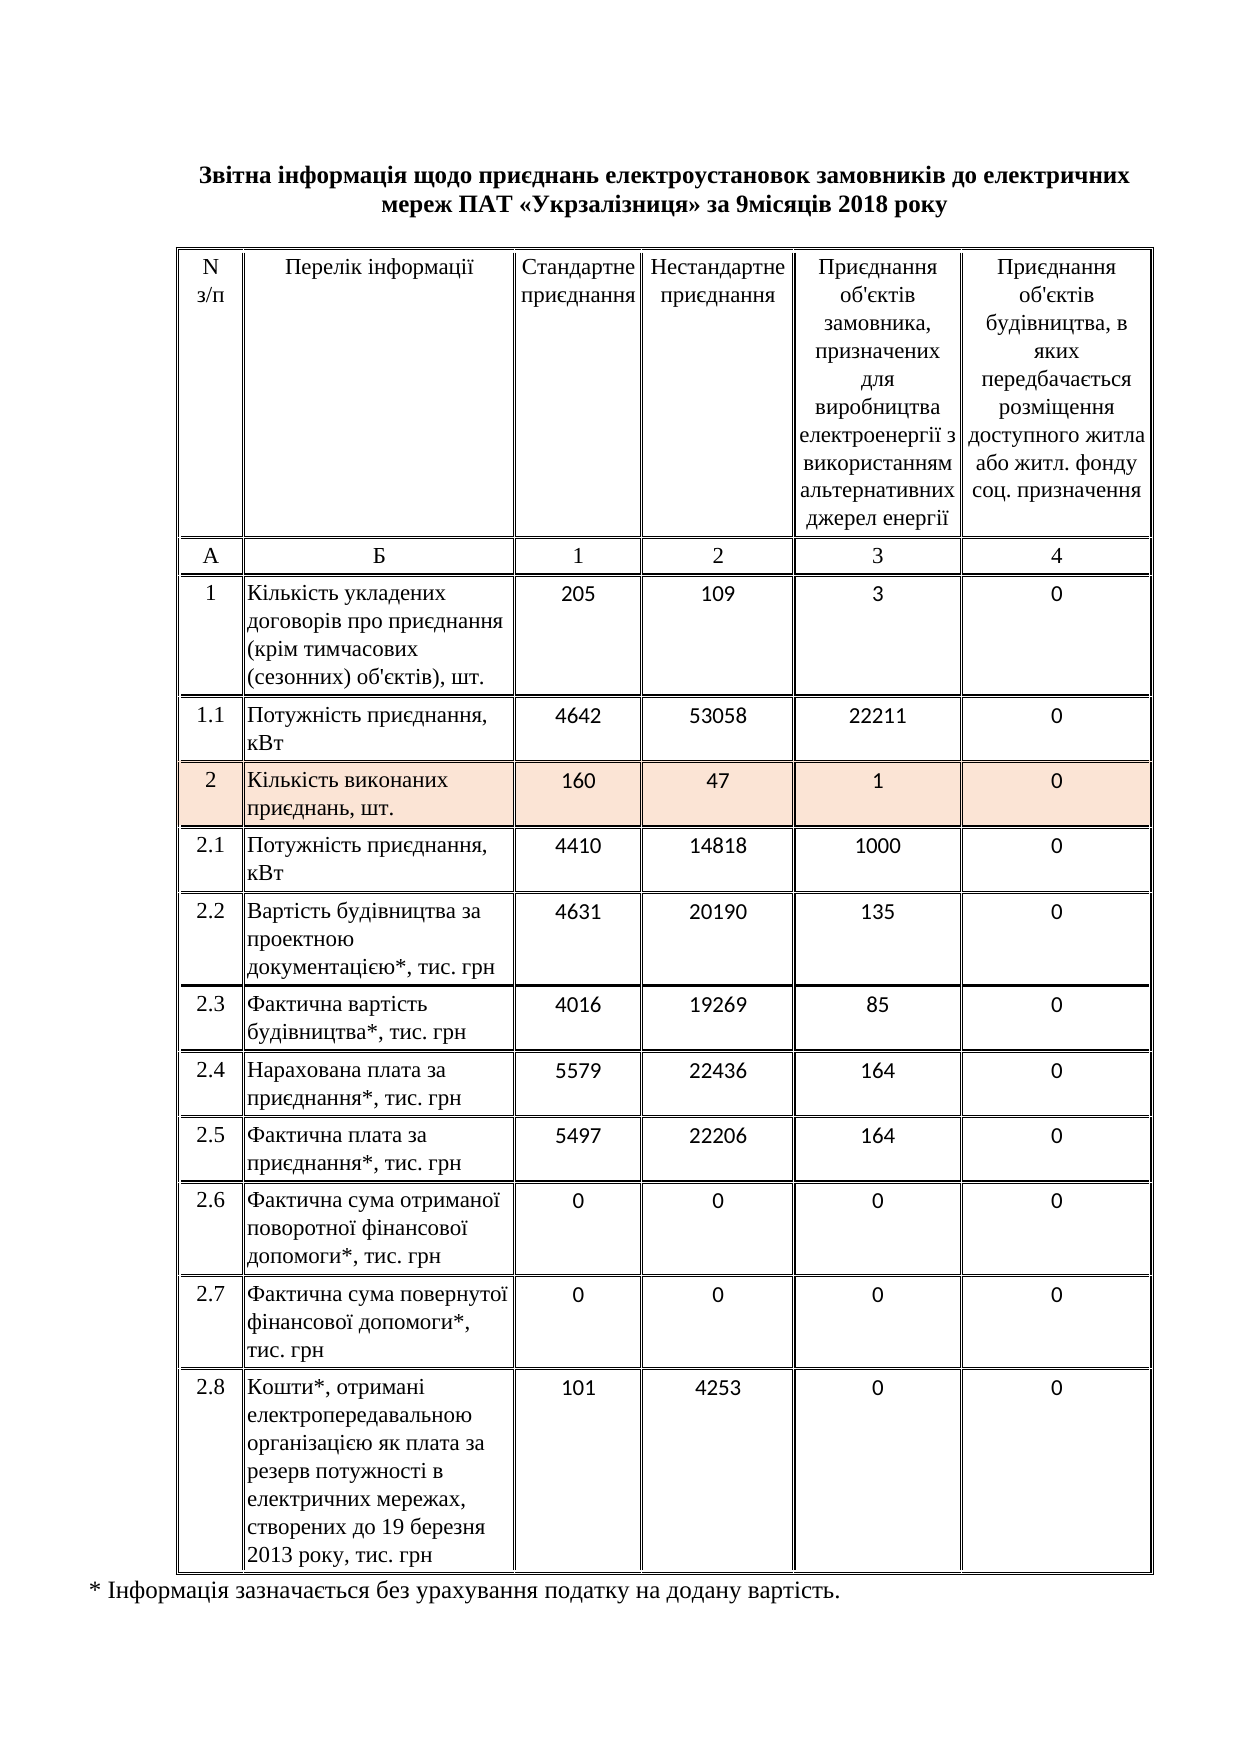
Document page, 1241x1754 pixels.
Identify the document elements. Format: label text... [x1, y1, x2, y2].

table_header Приєднання об'єктів будівництва, в яких передбачається розміщення доступного житла або житл. фонду соц. призначення [961, 250, 1150, 536]
table_cell Фактична сума отриманої поворотної фінансової допомоги*, тис. грн [245, 1184, 513, 1273]
table_cell 1000 [796, 829, 960, 891]
table_cell Нарахована плата за приєднання*, тис. грн [245, 1053, 513, 1115]
subtitle Звітна інформація щодо приєднань електроустановок замовників до електричних мереж ПАТ «Укрзалізниця» за 9місяців 2018 року [177, 160, 1152, 218]
table_cell Потужність приєднання, кВт [245, 829, 513, 891]
table_cell 3 [796, 577, 960, 694]
table_cell 160 [516, 763, 640, 825]
table_cell 47 [643, 763, 792, 825]
table_cell Б [245, 539, 513, 573]
table_cell 0 [963, 694, 1151, 760]
table_cell 0 [963, 1274, 1151, 1367]
table_cell Потужність приєднання, кВт [245, 698, 513, 760]
table_cell 4016 [516, 987, 640, 1049]
table_cell 4631 [516, 894, 640, 984]
table_cell 0 [643, 1184, 792, 1273]
table_header Нестандартне приєднання [642, 248, 794, 536]
table_cell 4 [961, 536, 1152, 573]
table_cell 0 [796, 1277, 960, 1367]
table_cell 2.2 [177, 891, 244, 984]
table_cell 85 [796, 987, 960, 1049]
table_cell 22206 [643, 1118, 792, 1180]
table_cell 0 [796, 1184, 960, 1273]
table_cell 5497 [516, 1118, 640, 1180]
table_cell 0 [516, 1184, 640, 1273]
table_cell 2.7 [179, 1274, 242, 1367]
table_cell 22436 [643, 1053, 792, 1115]
table_cell 1 [796, 763, 960, 825]
table_cell 0 [963, 825, 1151, 891]
table_cell 19269 [643, 987, 792, 1049]
table_cell 0 [516, 1277, 640, 1367]
table_cell Вартість будівництва за проектною документацією*, тис. грн [245, 894, 513, 984]
table_header Перелік інформації [244, 250, 514, 536]
table_cell Фактична плата за приєднання*, тис. грн [245, 1118, 513, 1180]
table_cell Кількість укладених договорів про приєднання (крім тимчасових (сезонних) об'єктів), шт. [245, 577, 513, 694]
table_cell 0 [794, 1370, 961, 1572]
table_cell 4253 [642, 1367, 794, 1572]
table_cell Фактична вартість будівництва*, тис. грн [245, 987, 513, 1049]
table_cell 0 [963, 573, 1151, 694]
table_cell Кошти*, отримані електропередавальною організацією як плата за резерв потужності в електричних мережах, створених до 19 березня 2013 року, тис. грн [244, 1370, 514, 1572]
table_cell 22211 [796, 698, 960, 760]
table_cell 0 [961, 1115, 1152, 1180]
table_cell 2.6 [179, 1180, 242, 1273]
table_cell 0 [961, 760, 1152, 825]
table_cell 5579 [516, 1053, 640, 1115]
table_cell 2 [177, 760, 244, 825]
table_cell 164 [796, 1053, 960, 1115]
table_cell 2.4 [179, 1049, 242, 1115]
table_header Стандартне приєднання [515, 250, 642, 536]
table_cell 0 [643, 1277, 792, 1367]
table_cell А [177, 536, 244, 573]
table_cell Кількість виконаних приєднань, шт. [245, 763, 513, 825]
table_header N з/п [179, 250, 244, 536]
table_cell 2.3 [179, 984, 242, 1049]
table_cell 4410 [516, 829, 640, 891]
table_cell 0 [961, 1367, 1152, 1572]
table_cell 109 [643, 577, 792, 694]
table_cell 53058 [643, 698, 792, 760]
table_cell 2.8 [177, 1367, 244, 1572]
table_cell 135 [796, 894, 960, 984]
table_cell 0 [963, 984, 1150, 1049]
table_cell 2 [643, 539, 792, 573]
table_cell 20190 [643, 894, 792, 984]
table_cell 3 [796, 539, 960, 573]
table_cell 1 [179, 573, 242, 694]
table_cell 0 [961, 891, 1152, 984]
table_cell 101 [515, 1370, 642, 1572]
table_cell Фактична сума повернутої фінансової допомоги*, тис. грн [245, 1277, 513, 1367]
table_header Приєднання об'єктів замовника, призначених для виробництва електроенергії з використанням альтернативних джерел енергії [794, 250, 961, 536]
table_cell 1 [516, 539, 640, 573]
table_cell 1.1 [179, 694, 242, 760]
table_cell 4642 [516, 698, 640, 760]
table_cell 164 [796, 1118, 960, 1180]
table_cell 2.1 [179, 825, 242, 891]
text * Інформація зазначається без урахування податку на додану вартість. [88, 1575, 1152, 1604]
table_cell 0 [963, 1049, 1151, 1115]
table_cell 205 [516, 577, 640, 694]
table_cell 2.5 [177, 1115, 244, 1180]
table_cell 14818 [643, 829, 792, 891]
table_cell 0 [963, 1180, 1151, 1273]
